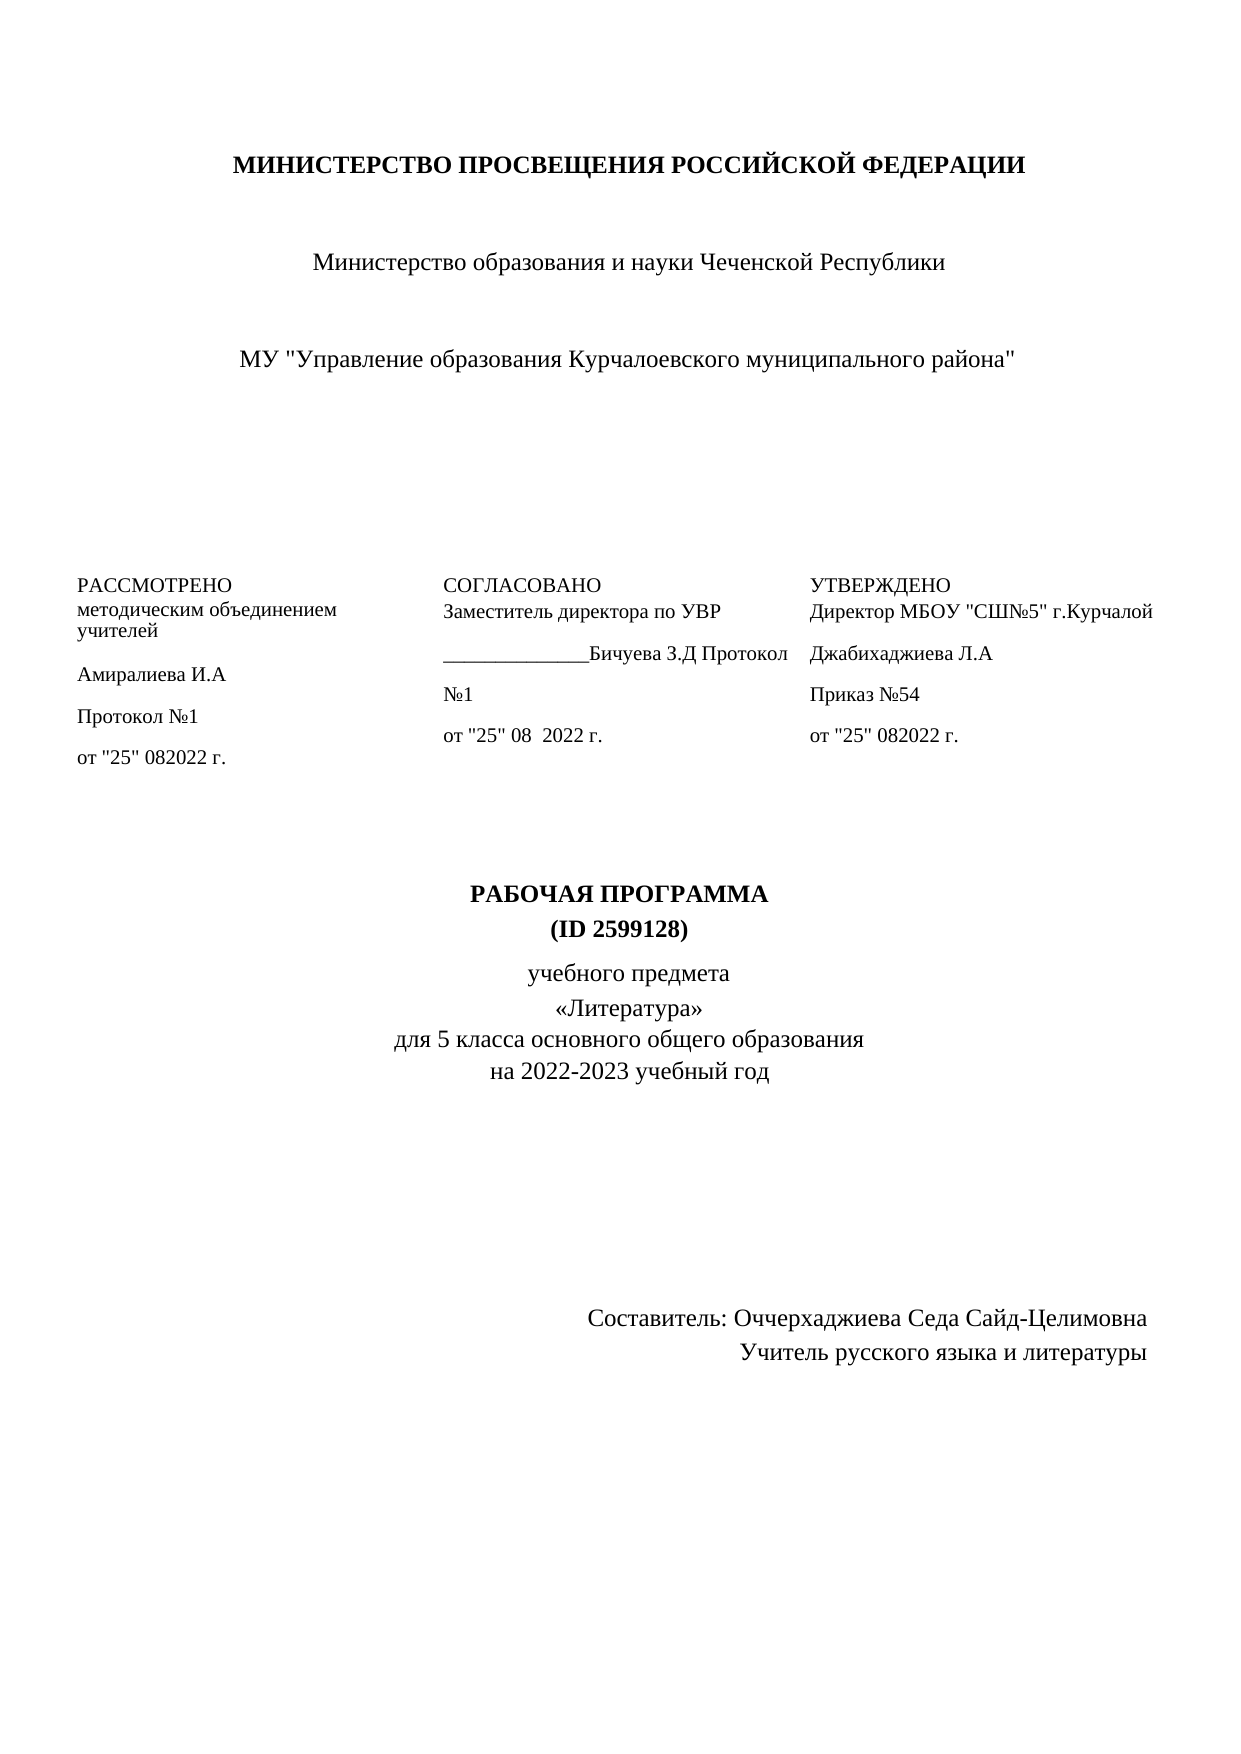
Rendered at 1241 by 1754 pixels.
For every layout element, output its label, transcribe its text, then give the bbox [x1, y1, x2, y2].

text для 5 класса основного общего образования на 2022-2023 учебный год [382, 1024, 877, 1085]
table_header СОГЛАСОВАНО Заместитель директора по УВР ______________Бичуева З.Д Протокол №1 от "25" 08 2022 г. РАБОЧАЯ ПРОГРАММА (ID 2599128) учебного предмета «Литература» [394, 573, 809, 1024]
table_header РАССМОТРЕНО методическим объединением учителей Амиралиева И.А Протокол №1 от "25" 082022 г. [77, 573, 394, 1024]
text Составитель: Оччерхаджиева Седа Сайд-Целимовна [232, 1303, 1147, 1331]
text МИНИСТЕРСТВО ПРОСВЕЩЕНИЯ РОССИЙСКОЙ ФЕДЕРАЦИИ [232, 150, 1026, 179]
text Министерство образования и науки Чеченской Республики [232, 247, 1025, 276]
text Учитель русского языка и литературы [232, 1337, 1147, 1366]
text МУ "Управление образования Курчалоевского муниципального района" [232, 344, 1022, 373]
table_header УТВЕРЖДЕНО Директор МБОУ "СШ№5" г.Курчалой Джабихаджиева Л.А Приказ №54 от "25" 082022 г. [810, 573, 1160, 1024]
